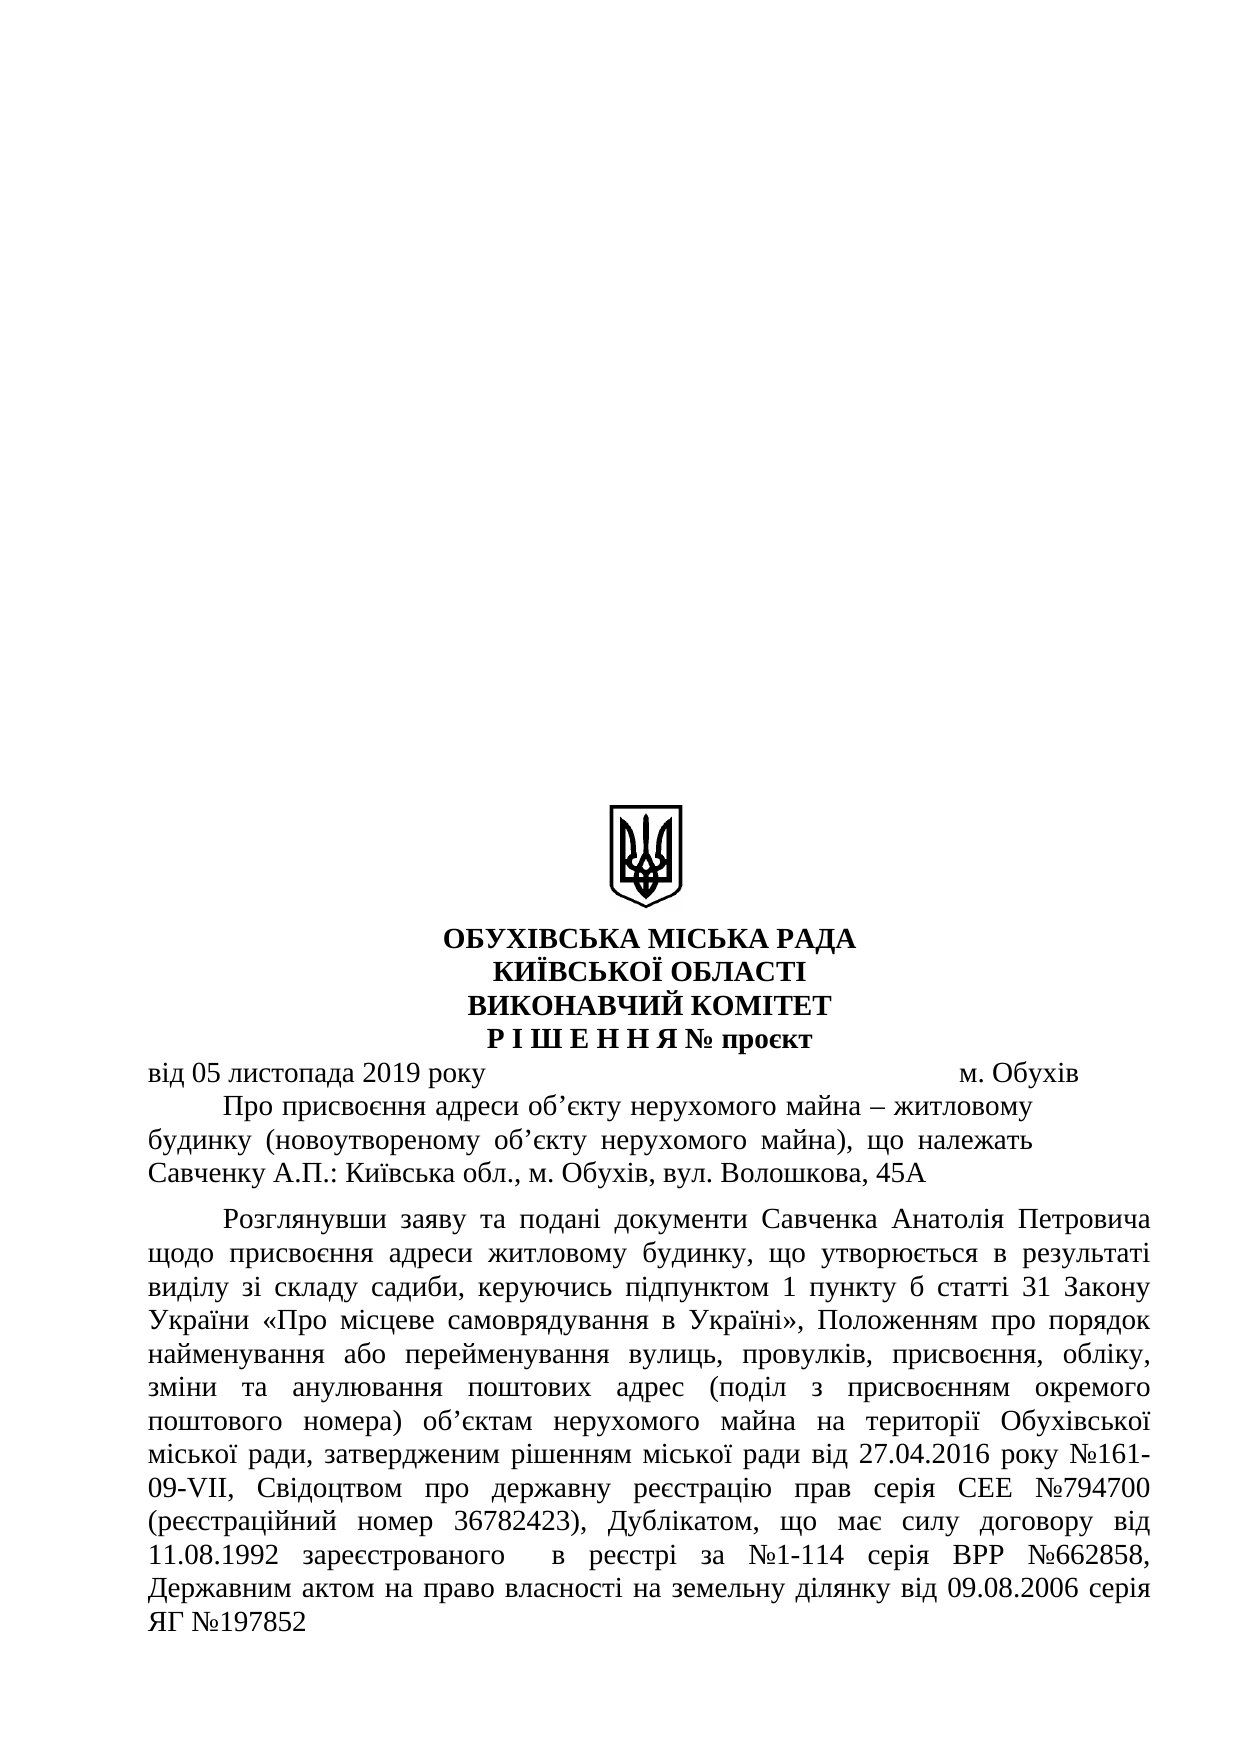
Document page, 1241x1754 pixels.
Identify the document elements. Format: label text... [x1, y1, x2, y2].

subtitle КИЇВСЬКОЇ ОБЛАСТІ [148, 954, 1152, 988]
text ВИКОНАВЧИЙ КОМІТЕТ [148, 988, 1152, 1021]
text від 05 листопада 2019 року м. Обухів [148, 1055, 1152, 1088]
picture [608, 803, 684, 909]
text ОБУХІВСЬКА МІСЬКА РАДА [148, 785, 1152, 954]
text Про присвоєння адреси об’єкту нерухомого майна – житловому будинку (новоутвореному об’єкту нерухомого майна), що належать Савченку А.П.: Київська обл., м. Обухів, вул. Волошкова, 45А [148, 1088, 1034, 1189]
text Розглянувши заяву та подані документи Савченка Анатолія Петровича щодо присвоєння адреси житловому будинку, що утворюється в результаті виділу зі складу садиби, керуючись підпунктом 1 пункту б статті 31 Закону України «Про місцеве самоврядування в Україні», Положенням про порядок найменування або перейменування вулиць, провулків, присвоєння, обліку, зміни та анулювання поштових адрес (поділ з присвоєнням окремого поштового номера) об’єктам нерухомого майна на території Обухівської міської ради, затвердженим рішенням міської ради від 27.04.2016 року №161-09-VІІ, Свідоцтвом про державну реєстрацію прав серія СЕЕ №794700 (реєстраційний номер 36782423), Дублікатом, що має силу договору від 11.08.1992 зареєстрованого в реєстрі за №1-114 серія ВРР №662858, Державним актом на право власності на земельну ділянку від 09.08.2006 серія ЯГ №197852 [148, 1202, 1152, 1638]
text Р І Ш Е Н Н Я № проєкт [148, 1021, 1152, 1055]
